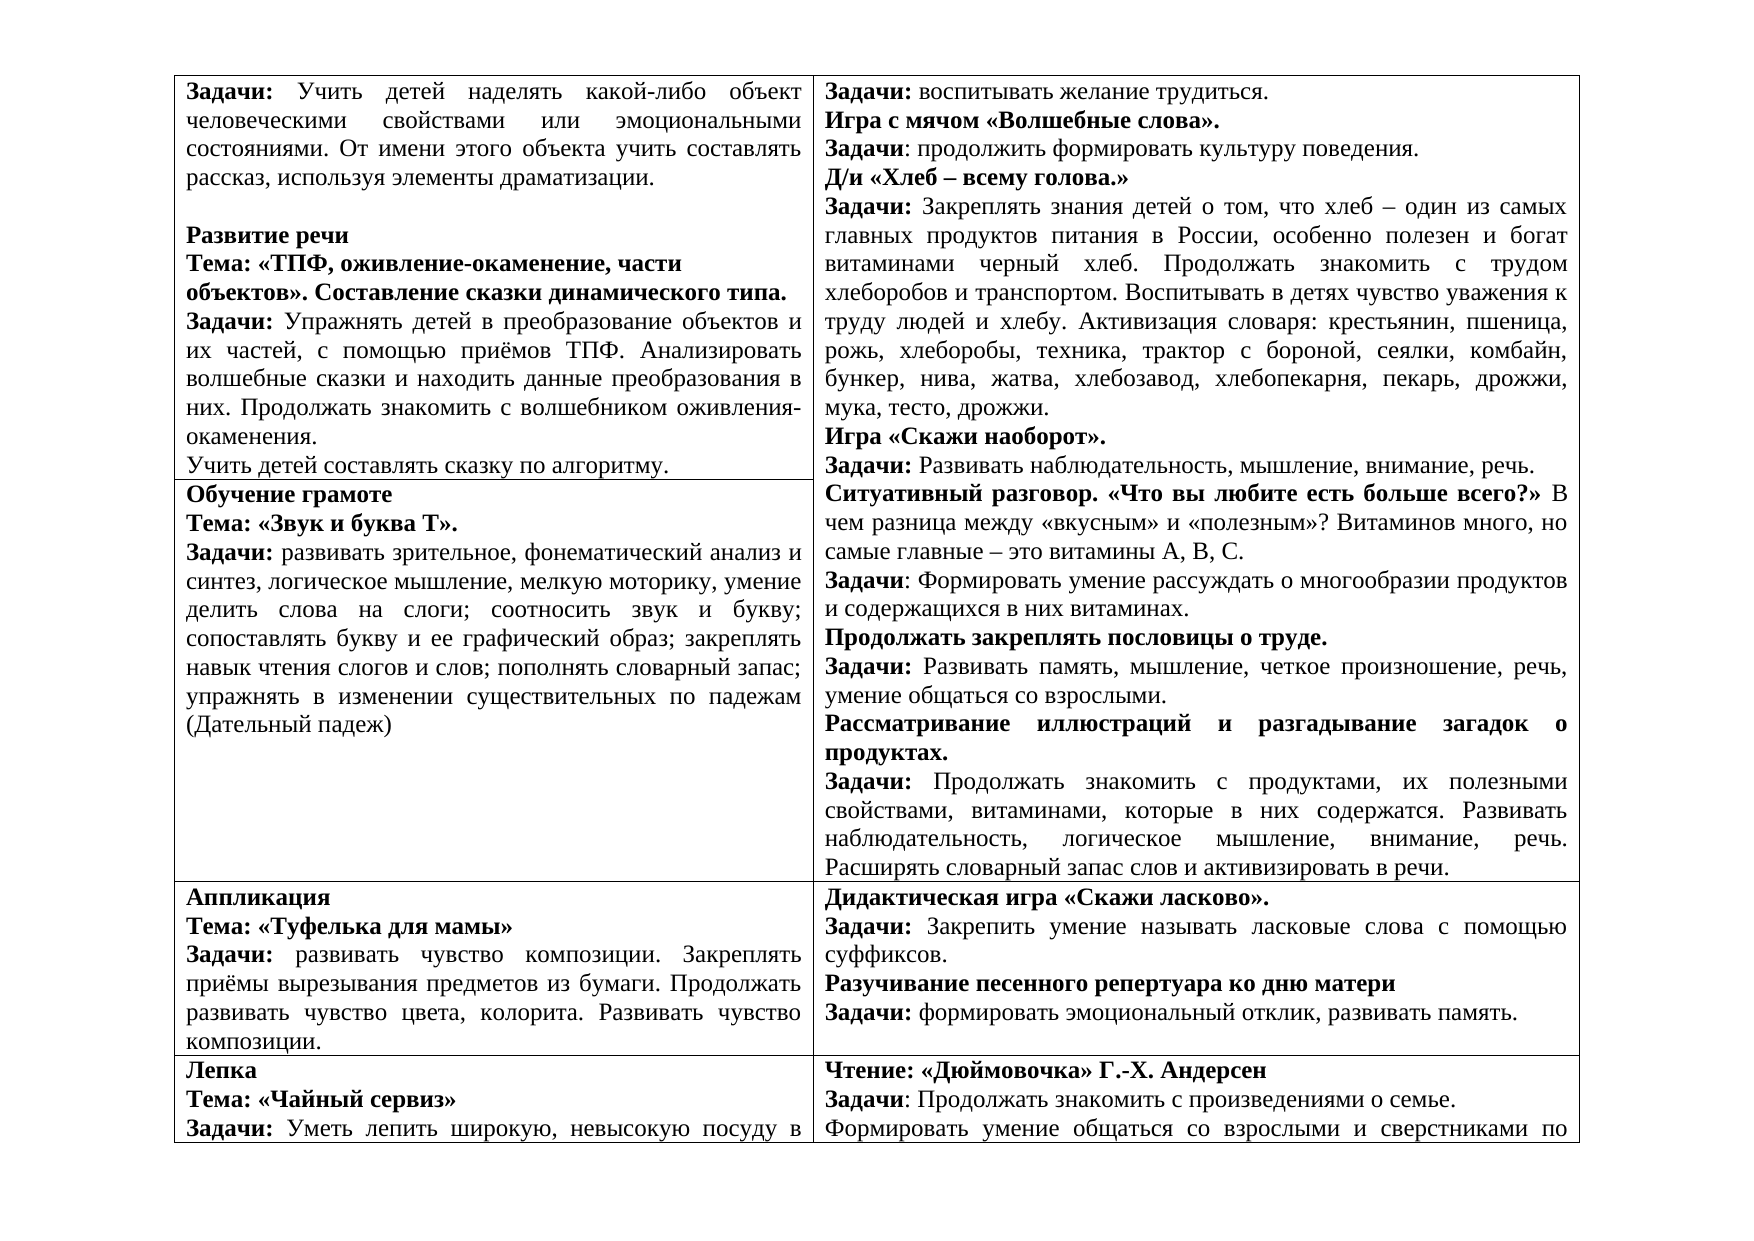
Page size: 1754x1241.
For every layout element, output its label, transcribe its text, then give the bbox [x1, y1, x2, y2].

table_cell Дидактическая игра «Скажи ласково». Задачи: Закрепить умение называть ласковые слова с помощью суффиксов. Разучивание песенного репертуара ко дню матери Задачи: формировать эмоциональный отклик, развивать память. [814, 882, 1579, 1054]
table_cell Обучение грамоте Тема: «Звук и буква Т». Задачи: развивать зрительное, фонематический анализ и синтез, логическое мышление, мелкую моторику, умение делить слова на слоги; соотносить звук и букву; сопоставлять букву и ее графический образ; закреплять навык чтения слогов и слов; пополнять словарный запас; упражнять в изменении существительных по падежам (Дательный падеж) [175, 480, 813, 881]
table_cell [175, 76, 813, 478]
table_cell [814, 1056, 1579, 1142]
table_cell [175, 1056, 813, 1142]
table_cell Аппликация Тема: «Туфелька для мамы» Задачи: развивать чувство композиции. Закреплять приёмы вырезывания предметов из бумаги. Продолжать развивать чувство цвета, колорита. Развивать чувство композиции. [175, 882, 813, 1054]
